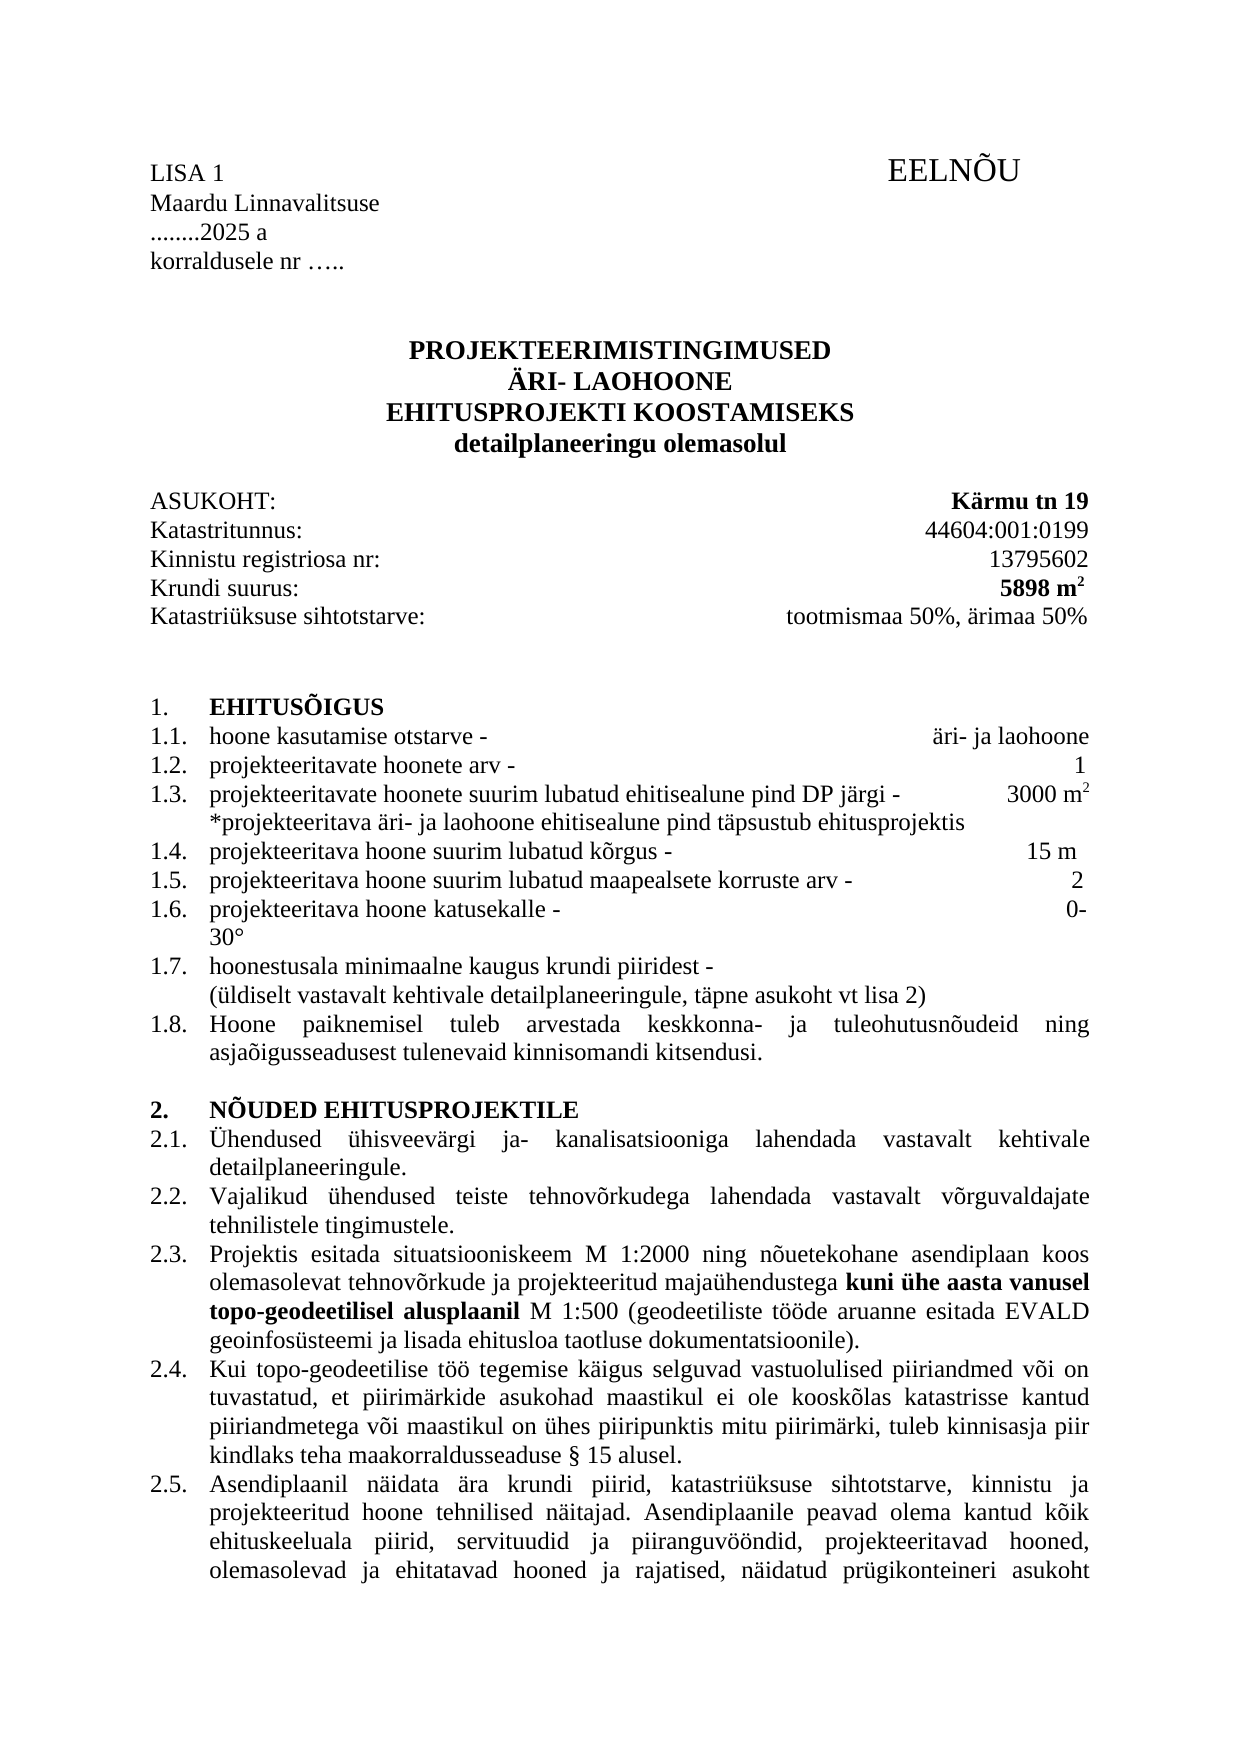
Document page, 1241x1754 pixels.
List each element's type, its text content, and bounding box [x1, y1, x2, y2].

text ÄRI- LAOHOONE [150, 365, 1090, 396]
list projekteeritavate hoonete arv - 1 [150, 750, 1090, 779]
list projekteeritava hoone suurim lubatud maapealsete korruste arv - 2 [150, 865, 1090, 894]
list Hoone paiknemisel tuleb arvestada keskkonna- ja tuleohutusnõudeid ning asjaõigusseadusest tulenevaid kinnisomandi kitsendusi. [150, 1009, 1090, 1066]
list hoonestusala minimaalne kaugus krundi piiridest - [150, 951, 1090, 980]
text Kinnistu registriosa nr: 13795602 [150, 544, 1090, 573]
list NÕUDED EHITUSPROJEKTILE [150, 1095, 1090, 1124]
text Maardu Linnavalitsuse [150, 188, 1090, 217]
text PROJEKTEERIMISTINGIMUSED [150, 334, 1090, 365]
text korraldusele nr ….. [150, 246, 1090, 274]
text detailplaneeringu olemasolul [150, 427, 1090, 458]
list Kui topo-geodeetilise töö tegemise käigus selguvad vastuolulised piiriandmed või on tuvastatud, et piirimärkide asukohad maastikul ei ole kooskõlas katastrisse kantud piiriandmetega või maastikul on ühes piiripunktis mitu piirimärki, tuleb kinnisasja piir kindlaks teha maakorraldusseaduse § 15 alusel. [150, 1354, 1090, 1469]
list Ühendused ühisveevärgi ja- kanalisatsiooniga lahendada vastavalt kehtivale detailplaneeringule. [150, 1124, 1090, 1181]
list hoone kasutamise otstarve - äri- ja laohoone [150, 721, 1090, 750]
list projekteeritava hoone katusekalle - 0-30° [150, 894, 1090, 951]
text ........2025 a [150, 217, 1090, 246]
list (üldiselt vastavalt kehtivale detailplaneeringule, täpne asukoht vt lisa 2) [209, 980, 1090, 1009]
list projekteeritava hoone suurim lubatud kõrgus - 15 m [150, 836, 1090, 865]
text Katastritunnus: 44604:001:0199 [150, 515, 1090, 544]
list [150, 1469, 1090, 1584]
list EHITUSÕIGUS [150, 692, 1090, 721]
text LISA 1 EELNÕU [150, 150, 1090, 188]
list projekteeritavate hoonete suurim lubatud ehitisealune pind DP järgi - 3000 m2 [150, 779, 1090, 807]
text EHITUSPROJEKTI KOOSTAMISEKS [150, 396, 1090, 427]
list *projekteeritava äri- ja laohoone ehitisealune pind täpsustub ehitusprojektis [209, 807, 1090, 836]
text Krundi suurus: 5898 m2 Katastriüksuse sihtotstarve: tootmismaa 50%, ärimaa 50% [150, 573, 1090, 630]
text ASUKOHT: Kärmu tn 19 [150, 486, 1090, 515]
list Vajalikud ühendused teiste tehnovõrkudega lahendada vastavalt võrguvaldajate tehnilistele tingimustele. [150, 1181, 1090, 1239]
list Projektis esitada situatsiooniskeem M 1:2000 ning nõuetekohane asendiplaan koos olemasolevat tehnovõrkude ja projekteeritud majaühendustega kuni ühe aasta vanusel topo-geodeetilisel alusplaanil M 1:500 (geodeetiliste tööde aruanne esitada EVALD geoinfosüsteemi ja lisada ehitusloa taotluse dokumentatsioonile). [150, 1239, 1090, 1354]
